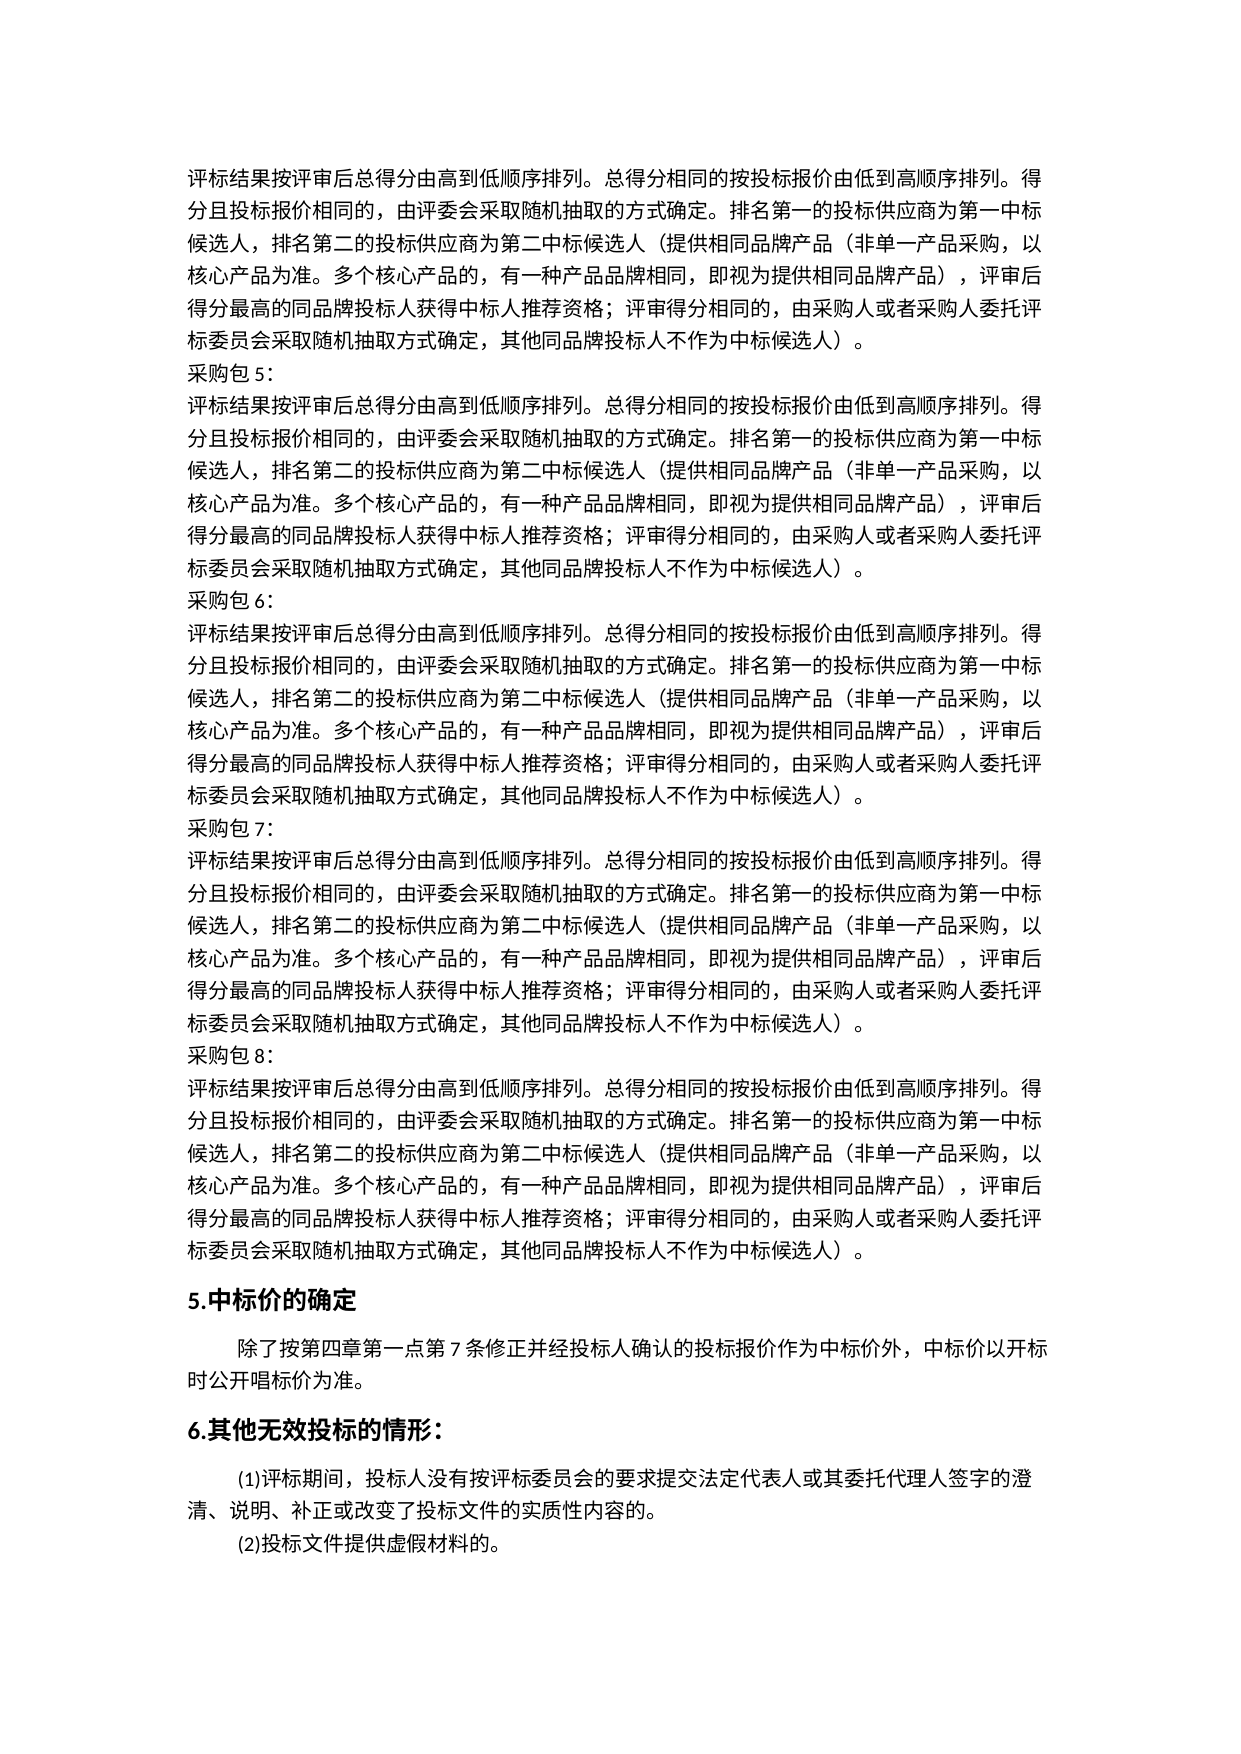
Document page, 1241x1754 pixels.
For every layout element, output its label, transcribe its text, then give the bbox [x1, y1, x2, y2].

text 采购包7： [187, 812, 1053, 844]
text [187, 162, 1053, 357]
text 6.其他无效投标的情形： [187, 1397, 1053, 1462]
text 采购包8： [187, 1039, 1053, 1072]
text 采购包6： [187, 584, 1053, 617]
text 采购包5： [187, 357, 1053, 389]
text 5.中标价的确定 [187, 1267, 1053, 1332]
text (1)评标期间，投标人没有按评标委员会的要求提交法定代表人或其委托代理人签字的澄清、说明、补正或改变了投标文件的实质性内容的。 [187, 1462, 1053, 1527]
text (2)投标文件提供虚假材料的。 [187, 1527, 1053, 1559]
text 除了按第四章第一点第7条修正并经投标人确认的投标报价作为中标价外，中标价以开标时公开唱标价为准。 [187, 1332, 1053, 1397]
